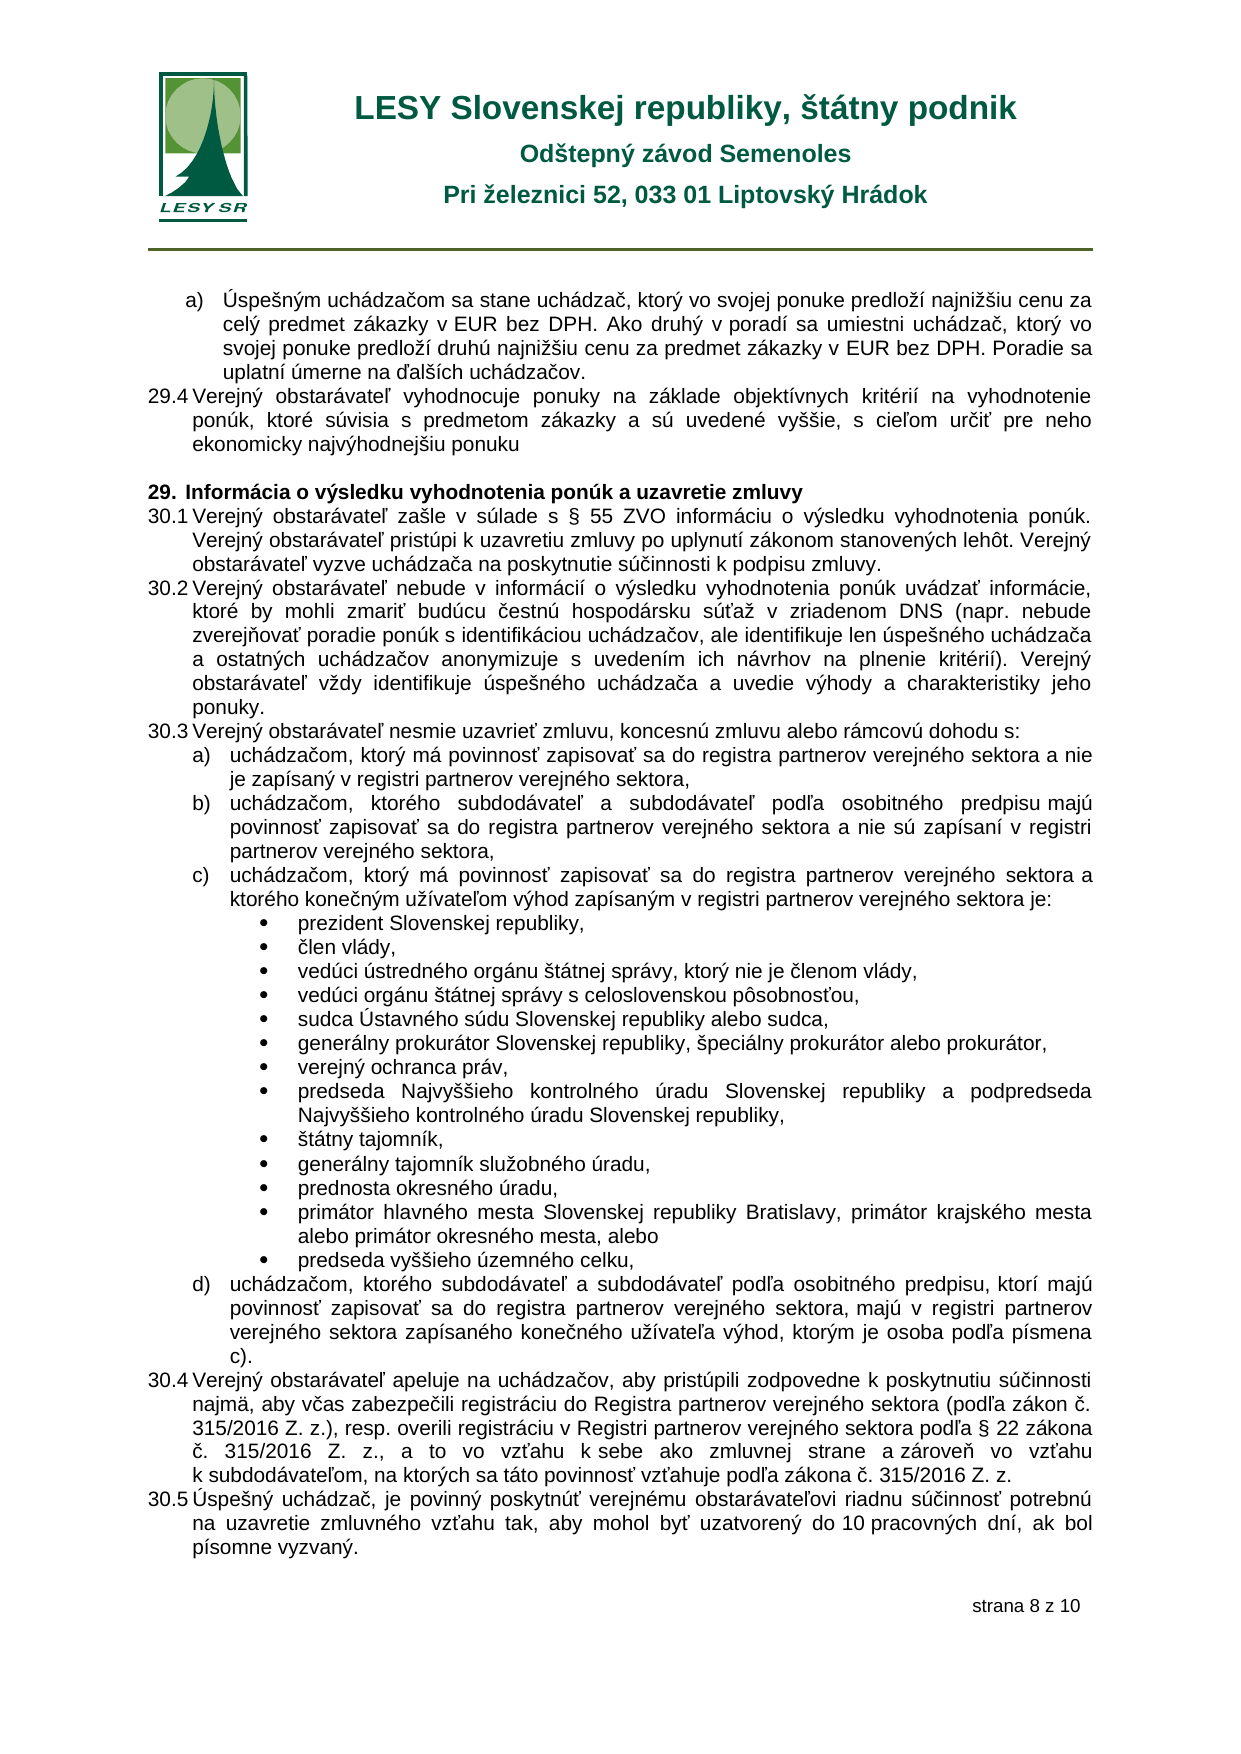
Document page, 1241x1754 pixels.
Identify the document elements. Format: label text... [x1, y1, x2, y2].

list člen vlády, [260, 935, 1093, 959]
list generálny prokurátor Slovenskej republiky, špeciálny prokurátor alebo prokurátor, [260, 1031, 1093, 1055]
list generálny tajomník služobného úradu, [260, 1151, 1093, 1175]
list vedúci orgánu štátnej správy s celoslovenskou pôsobnosťou, [260, 983, 1093, 1007]
list Verejný obstarávateľ zašle v súlade s § 55 ZVO informáciu o výsledku vyhodnotenia ponúk. Verejný obstarávateľ pristúpi k uzavretiu zmluvy po uplynutí zákonom stanovených lehôt. Verejný obstarávateľ vyzve uchádzača na poskytnutie súčinnosti k podpisu zmluvy. [148, 503, 1093, 575]
list štátny tajomník, [260, 1127, 1093, 1151]
list Verejný obstarávateľ apeluje na uchádzačov, aby pristúpili zodpovedne k poskytnutiu súčinnosti najmä, aby včas zabezpečili registráciu do Registra partnerov verejného sektora (podľa zákon č. 315/2016 Z. z.), resp. overili registráciu v Registri partnerov verejného sektora podľa § 22 zákona č. 315/2016 Z. z., a to vo vzťahu k sebe ako zmluvnej strane a zároveň vo vzťahu k subdodávateľom, na ktorých sa táto povinnosť vzťahuje podľa zákona č. 315/2016 Z. z. [148, 1367, 1093, 1487]
list predseda Najvyššieho kontrolného úradu Slovenskej republiky a podpredseda Najvyššieho kontrolného úradu Slovenskej republiky, [260, 1079, 1093, 1127]
list uchádzačom, ktorého subdodávateľ a subdodávateľ podľa osobitného predpisu, ktorí majú povinnosť zapisovať sa do registra partnerov verejného sektora, majú v registri partnerov verejného sektora zapísaného konečného užívateľa výhod, ktorým je osoba podľa písmena c). [192, 1272, 1093, 1367]
list Verejný obstarávateľ nebude v informácií o výsledku vyhodnotenia ponúk uvádzať informácie, ktoré by mohli zmariť budúcu čestnú hospodársku súťaž v zriadenom DNS (napr. nebude zverejňovať poradie ponúk s identifikáciou uchádzačov, ale identifikuje len úspešného uchádzača a ostatných uchádzačov anonymizuje s uvedením ich návrhov na plnenie kritérií). Verejný obstarávateľ vždy identifikuje úspešného uchádzača a uvedie výhody a charakteristiky jeho ponuky. [148, 575, 1093, 719]
list primátor hlavného mesta Slovenskej republiky Bratislavy, primátor krajského mesta alebo primátor okresného mesta, alebo [260, 1199, 1093, 1247]
list Úspešný uchádzač, je povinný poskytnúť verejnému obstarávateľovi riadnu súčinnosť potrebnú na uzavretie zmluvného vzťahu tak, aby mohol byť uzatvorený do 10 pracovných dní, ak bol písomne vyzvaný. [148, 1487, 1093, 1559]
list prednosta okresného úradu, [260, 1175, 1093, 1199]
list Verejný obstarávateľ nesmie uzavrieť zmluvu, koncesnú zmluvu alebo rámcovú dohodu s: [148, 719, 1093, 743]
list Informácia o výsledku vyhodnotenia ponúk a uzavretie zmluvy [148, 479, 1093, 503]
list Úspešným uchádzačom sa stane uchádzač, ktorý vo svojej ponuke predloží najnižšiu cenu za celý predmet zákazky v EUR bez DPH. Ako druhý v poradí sa umiestni uchádzač, ktorý vo svojej ponuke predloží druhú najnižšiu cenu za predmet zákazky v EUR bez DPH. Poradie sa uplatní úmerne na ďalších uchádzačov. [185, 288, 1093, 384]
list verejný ochranca práv, [260, 1055, 1093, 1079]
list predseda vyššieho územného celku, [260, 1247, 1093, 1272]
list uchádzačom, ktorého subdodávateľ a subdodávateľ podľa osobitného predpisu majú povinnosť zapisovať sa do registra partnerov verejného sektora a nie sú zapísaní v registri partnerov verejného sektora, [192, 791, 1093, 863]
list sudca Ústavného súdu Slovenskej republiky alebo sudca, [260, 1007, 1093, 1031]
list uchádzačom, ktorý má povinnosť zapisovať sa do registra partnerov verejného sektora a ktorého konečným užívateľom výhod zapísaným v registri partnerov verejného sektora je: [192, 863, 1093, 911]
list Verejný obstarávateľ vyhodnocuje ponuky na základe objektívnych kritérií na vyhodnotenie ponúk, ktoré súvisia s predmetom zákazky a sú uvedené vyššie, s cieľom určiť pre neho ekonomicky najvýhodnejšiu ponuku [148, 384, 1093, 456]
list vedúci ústredného orgánu štátnej správy, ktorý nie je členom vlády, [260, 959, 1093, 983]
list uchádzačom, ktorý má povinnosť zapisovať sa do registra partnerov verejného sektora a nie je zapísaný v registri partnerov verejného sektora, [192, 743, 1093, 791]
list prezident Slovenskej republiky, [260, 911, 1093, 935]
